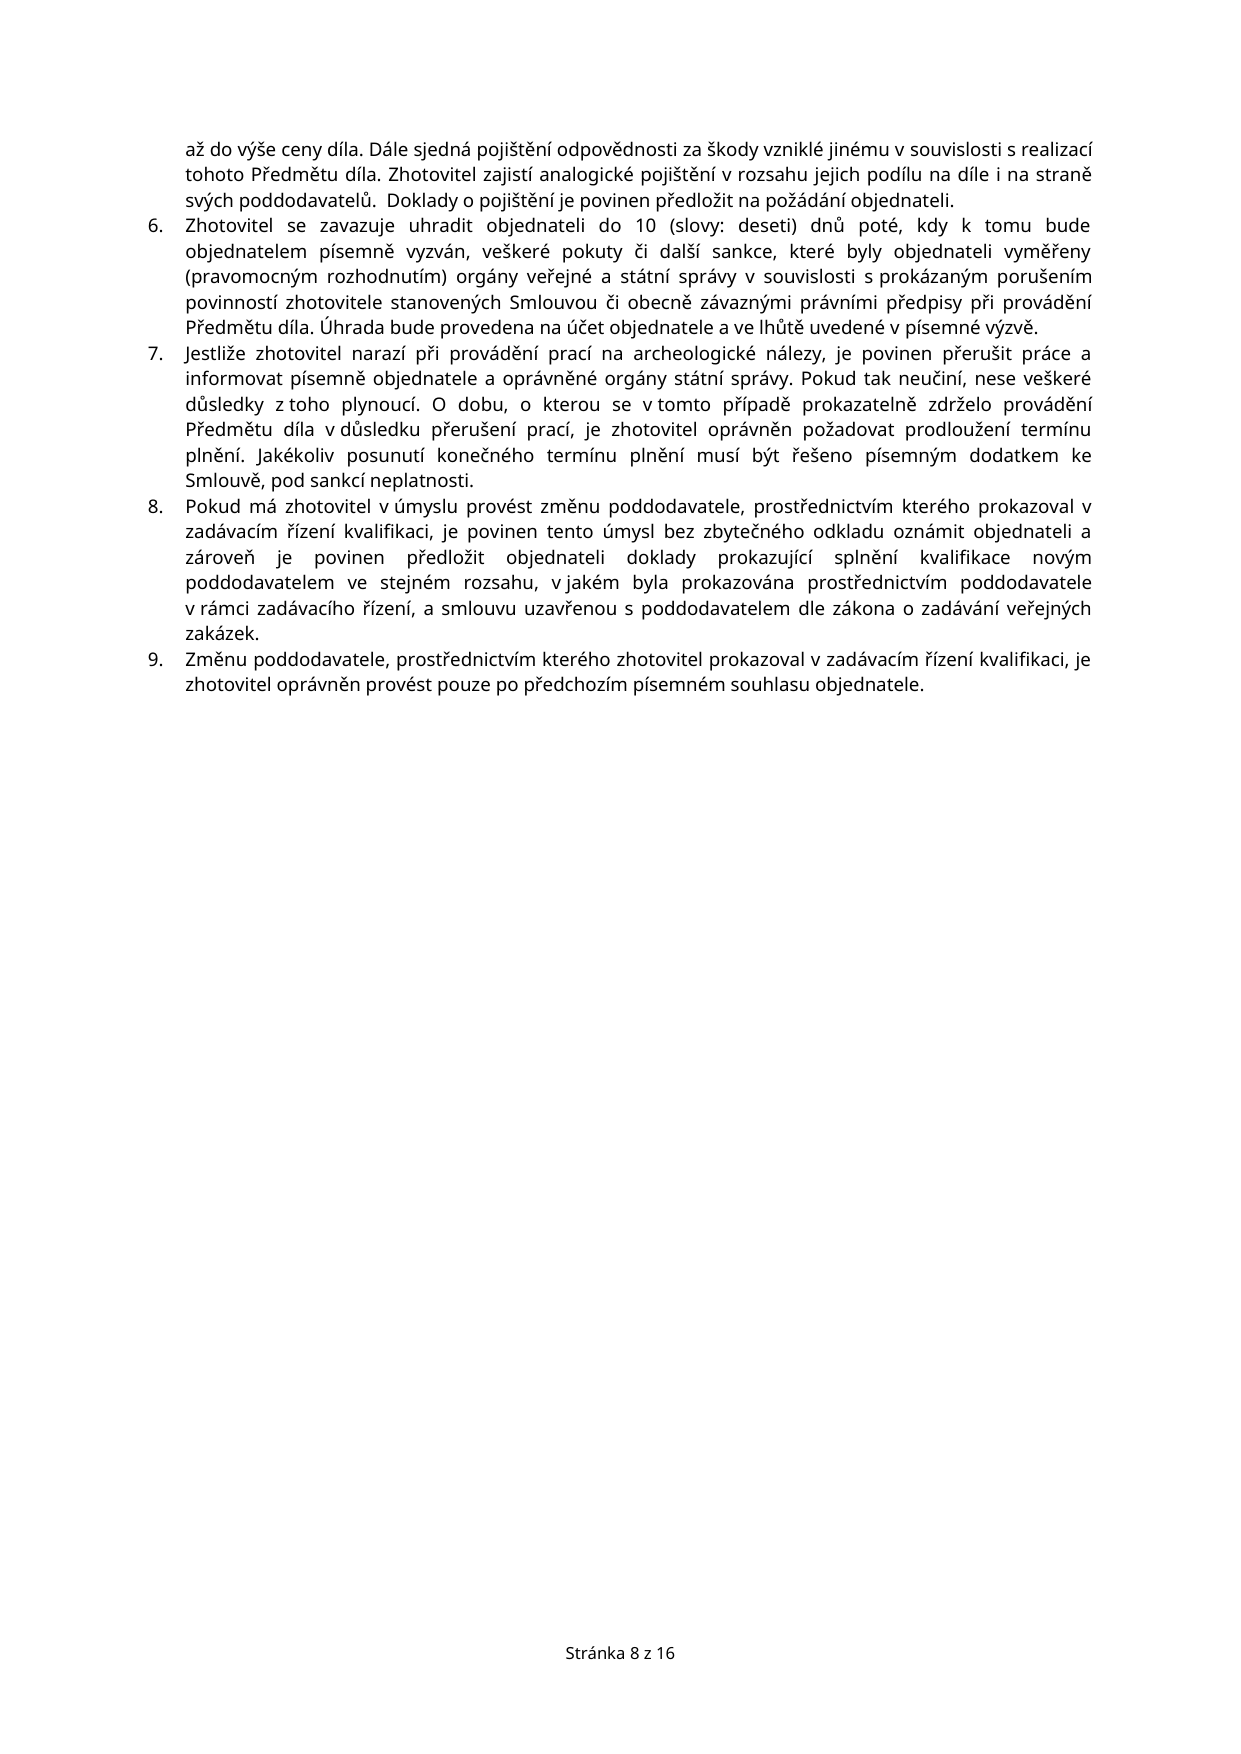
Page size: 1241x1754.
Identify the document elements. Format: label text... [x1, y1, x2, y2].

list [148, 136, 1092, 212]
list Změnu poddodavatele, prostřednictvím kterého zhotovitel prokazoval v zadávacím řízení kvalifikaci, je zhotovitel oprávněn provést pouze po předchozím písemném souhlasu objednatele. [148, 646, 1092, 697]
list Zhotovitel se zavazuje uhradit objednateli do 10 (slovy: deseti) dnů poté, kdy k tomu bude objednatelem písemně vyzván, veškeré pokuty či další sankce, které byly objednateli vyměřeny (pravomocným rozhodnutím) orgány veřejné a státní správy v souvislosti s prokázaným porušením povinností zhotovitele stanovených Smlouvou či obecně závaznými právními předpisy při provádění Předmětu díla. Úhrada bude provedena na účet objednatele a ve lhůtě uvedené v písemné výzvě. [148, 212, 1092, 340]
list Pokud má zhotovitel v úmyslu provést změnu poddodavatele, prostřednictvím kterého prokazoval v zadávacím řízení kvalifikaci, je povinen tento úmysl bez zbytečného odkladu oznámit objednateli a zároveň je povinen předložit objednateli doklady prokazující splnění kvalifikace novým poddodavatelem ve stejném rozsahu, v jakém byla prokazována prostřednictvím poddodavatele v rámci zadávacího řízení, a smlouvu uzavřenou s poddodavatelem dle zákona o zadávání veřejných zakázek. [148, 493, 1092, 646]
list Jestliže zhotovitel narazí při provádění prací na archeologické nálezy, je povinen přerušit práce a informovat písemně objednatele a oprávněné orgány státní správy. Pokud tak neučiní, nese veškeré důsledky z toho plynoucí. O dobu, o kterou se v tomto případě prokazatelně zdrželo provádění Předmětu díla v důsledku přerušení prací, je zhotovitel oprávněn požadovat prodloužení termínu plnění. Jakékoliv posunutí konečného termínu plnění musí být řešeno písemným dodatkem ke Smlouvě, pod sankcí neplatnosti. [148, 340, 1092, 493]
